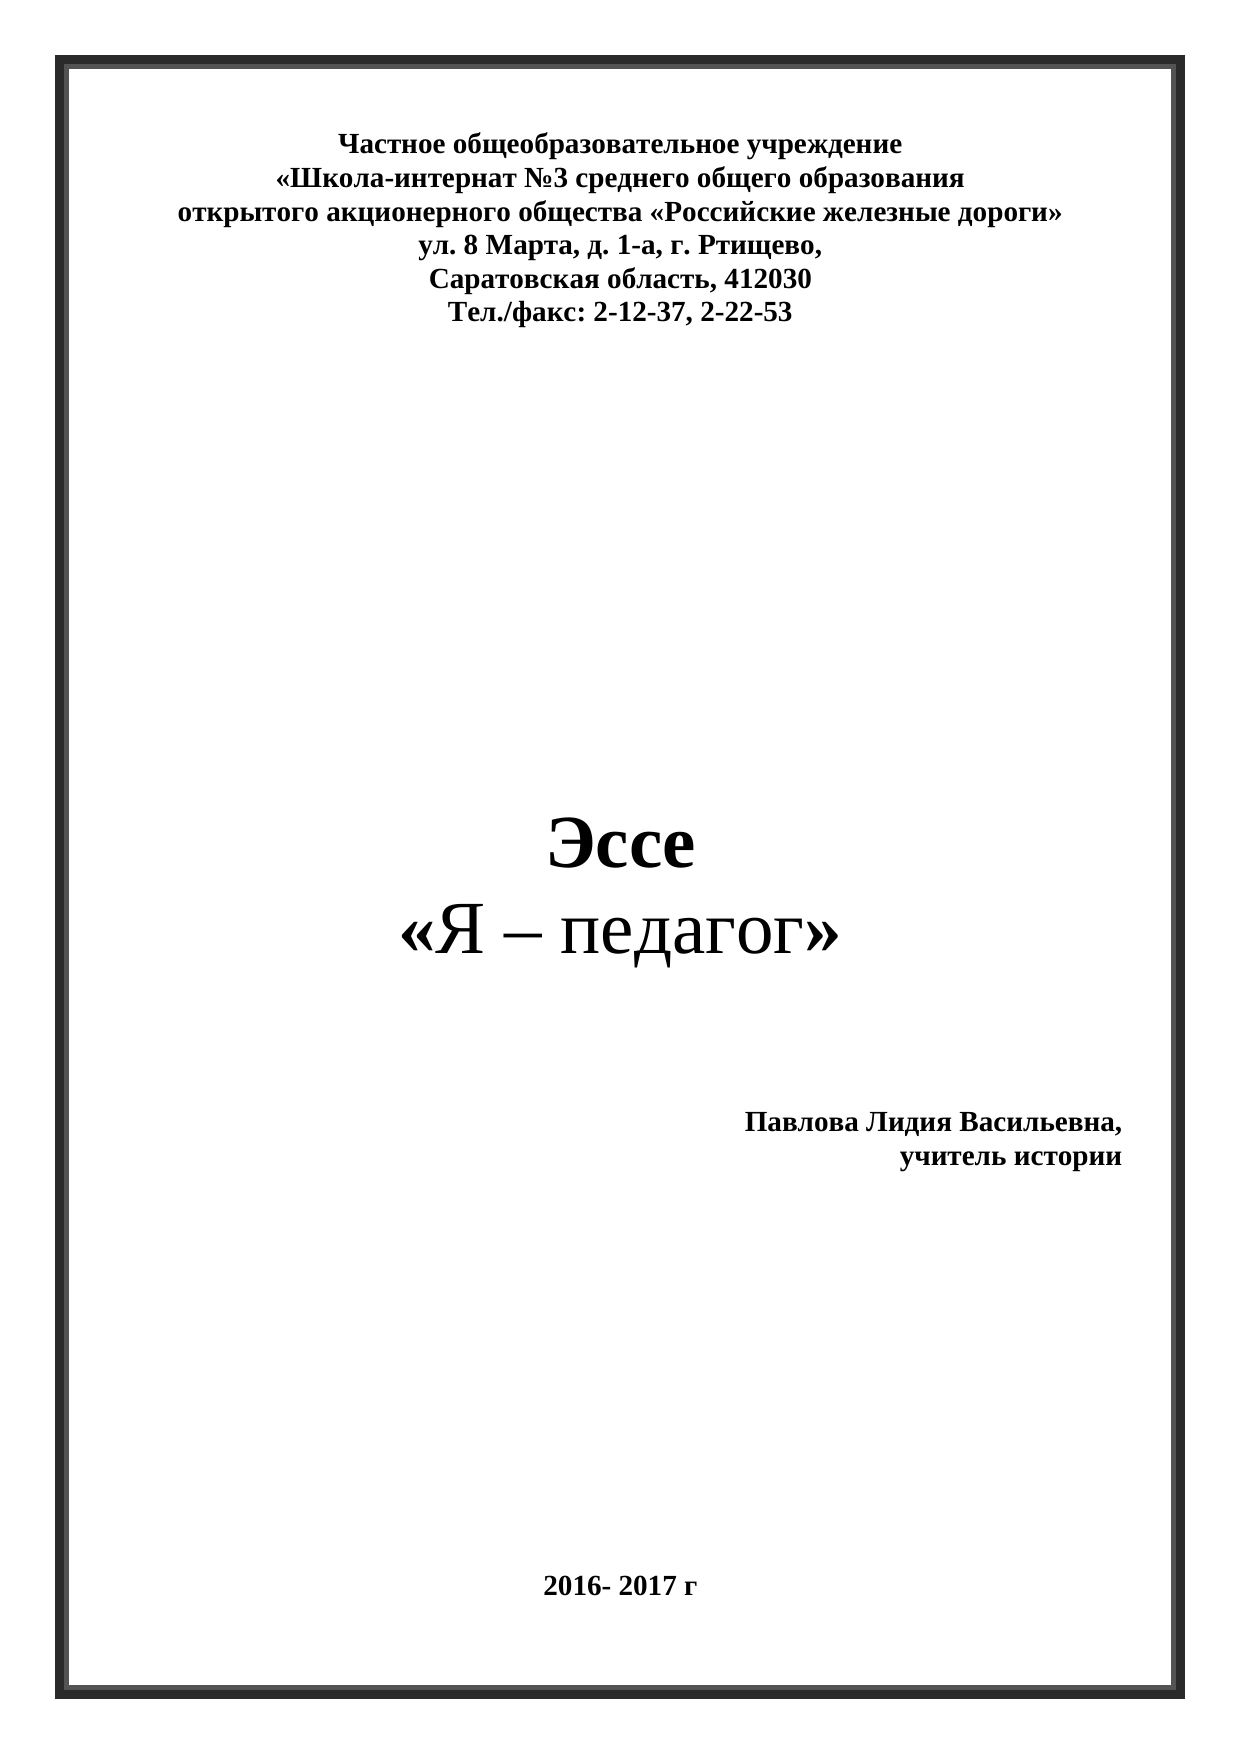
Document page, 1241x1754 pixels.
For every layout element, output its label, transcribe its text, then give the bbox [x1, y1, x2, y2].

text Тел./факс: 2-12-37, 2-22-53 [118, 294, 1122, 328]
text 2016- 2017 г [118, 1568, 1122, 1602]
text «Я – педагог» [118, 884, 1122, 970]
text Эссе [118, 797, 1122, 884]
text Саратовская область, 412030 [118, 261, 1122, 294]
text Частное общеобразовательное учреждение [118, 127, 1122, 160]
text «Школа-интернат №3 среднего общего образования [118, 160, 1122, 194]
text Павлова Лидия Васильевна, [118, 1104, 1122, 1138]
text ул. 8 Марта, д. 1-а, г. Ртищево, [118, 227, 1122, 261]
text открытого акционерного общества «Российские железные дороги» [118, 194, 1122, 227]
text учитель истории [118, 1138, 1122, 1171]
